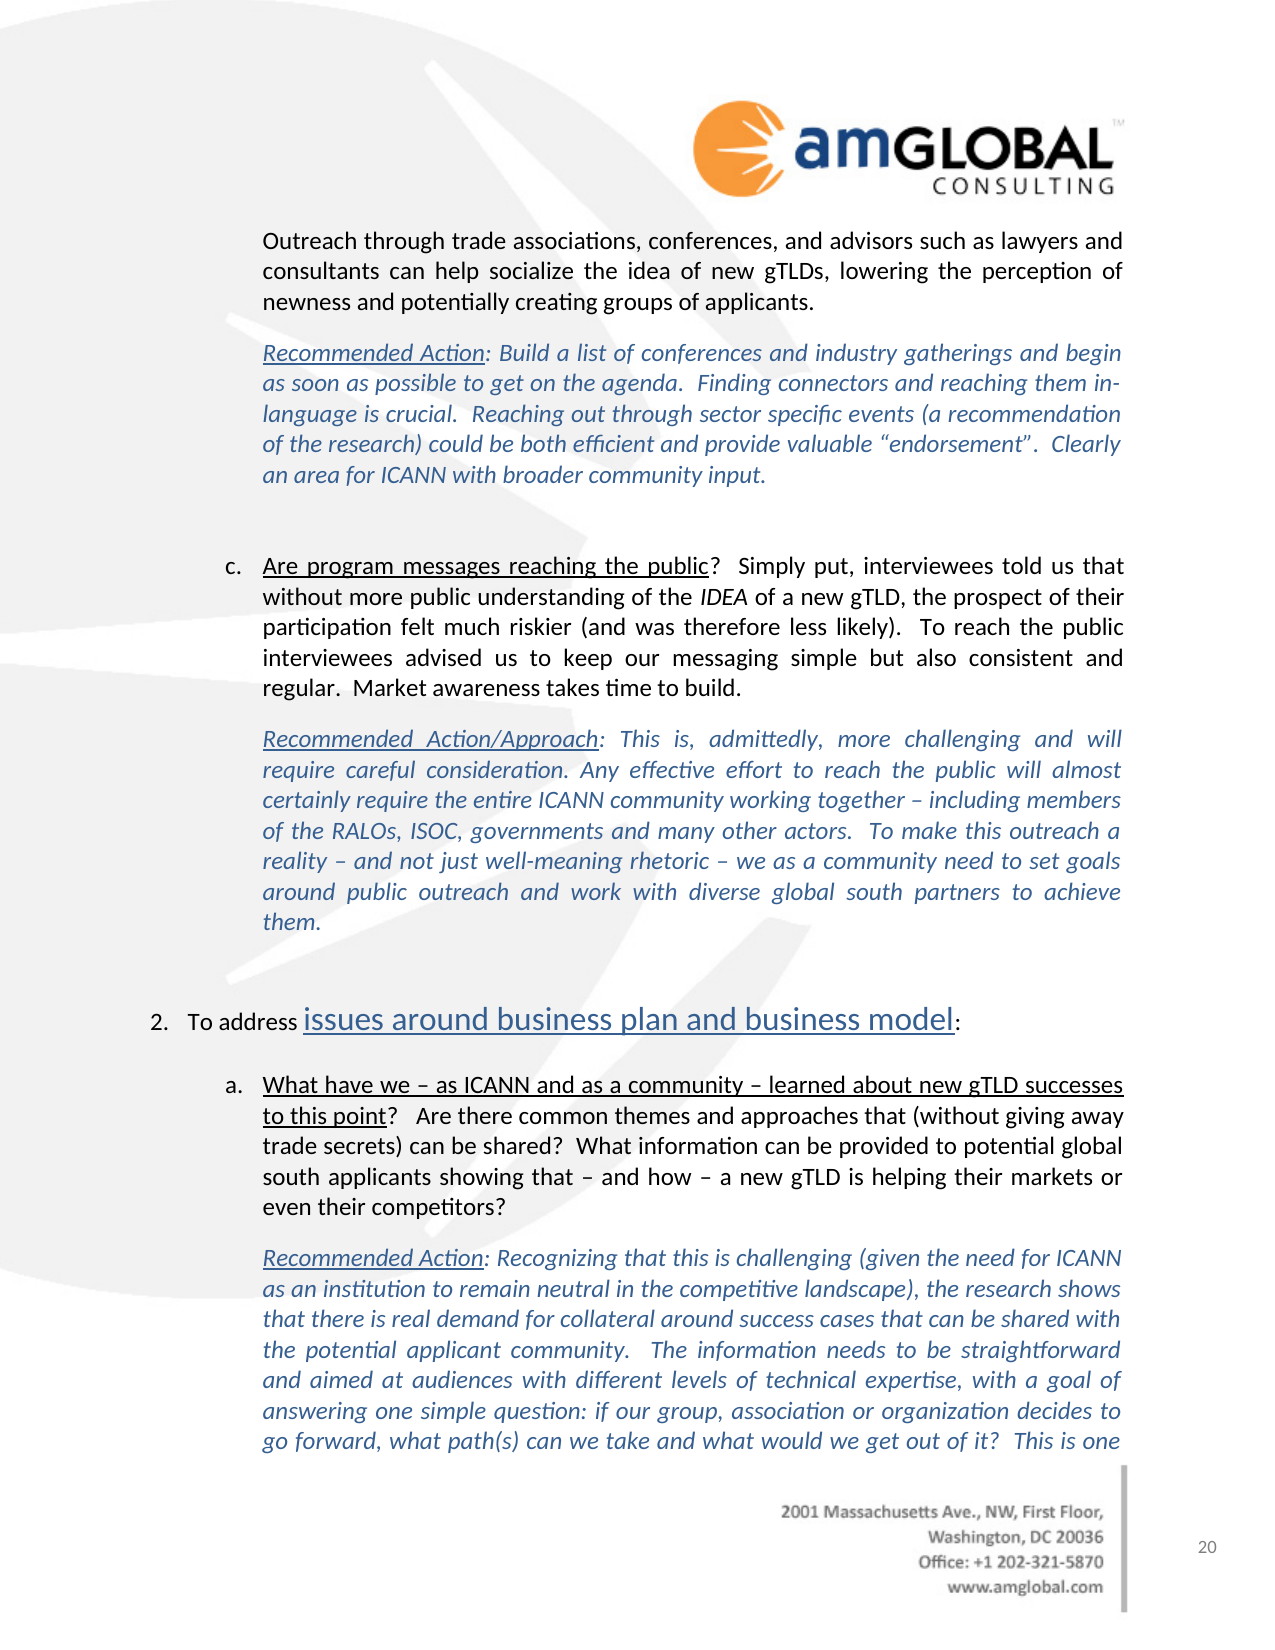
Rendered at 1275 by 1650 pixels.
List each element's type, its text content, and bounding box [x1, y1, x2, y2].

text Recommended Action: Build a list of conferences and industry gatherings and begin as soon as possible to get on the agenda. Finding connectors and reaching them in-language is crucial. Reaching out through sector specific events (a recommendation of the research) could be both efficient and provide valuable “endorsement”. Clearly an area for ICANN with broader community input. [262, 337, 1125, 489]
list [225, 225, 1125, 317]
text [262, 1242, 1125, 1456]
list To address issues around business plan and business model: [150, 998, 1125, 1039]
text Recommended Action/Approach: This is, admittedly, more challenging and will require careful consideration. Any effective effort to reach the public will almost certainly require the entire ICANN community working together – including members of the RALOs, ISOC, governments and many other actors. To make this outreach a reality – and not just well-meaning rhetoric – we as a community need to set goals around public outreach and work with diverse global south partners to achieve them. [262, 723, 1125, 937]
list What have we – as ICANN and as a community – learned about new gTLD successes to this point? Are there common themes and approaches that (without giving away trade secrets) can be shared? What information can be provided to potential global south applicants showing that – and how – a new gTLD is helping their markets or even their competitors? [225, 1069, 1125, 1222]
list Are program messages reaching the public? Simply put, interviewees told us that without more public understanding of the IDEA of a new gTLD, the prospect of their participation felt much riskier (and was therefore less likely). To reach the public interviewees advised us to keep our messaging simple but also consistent and regular. Market awareness takes time to build. [225, 551, 1125, 703]
picture [0, 0, 1275, 1650]
